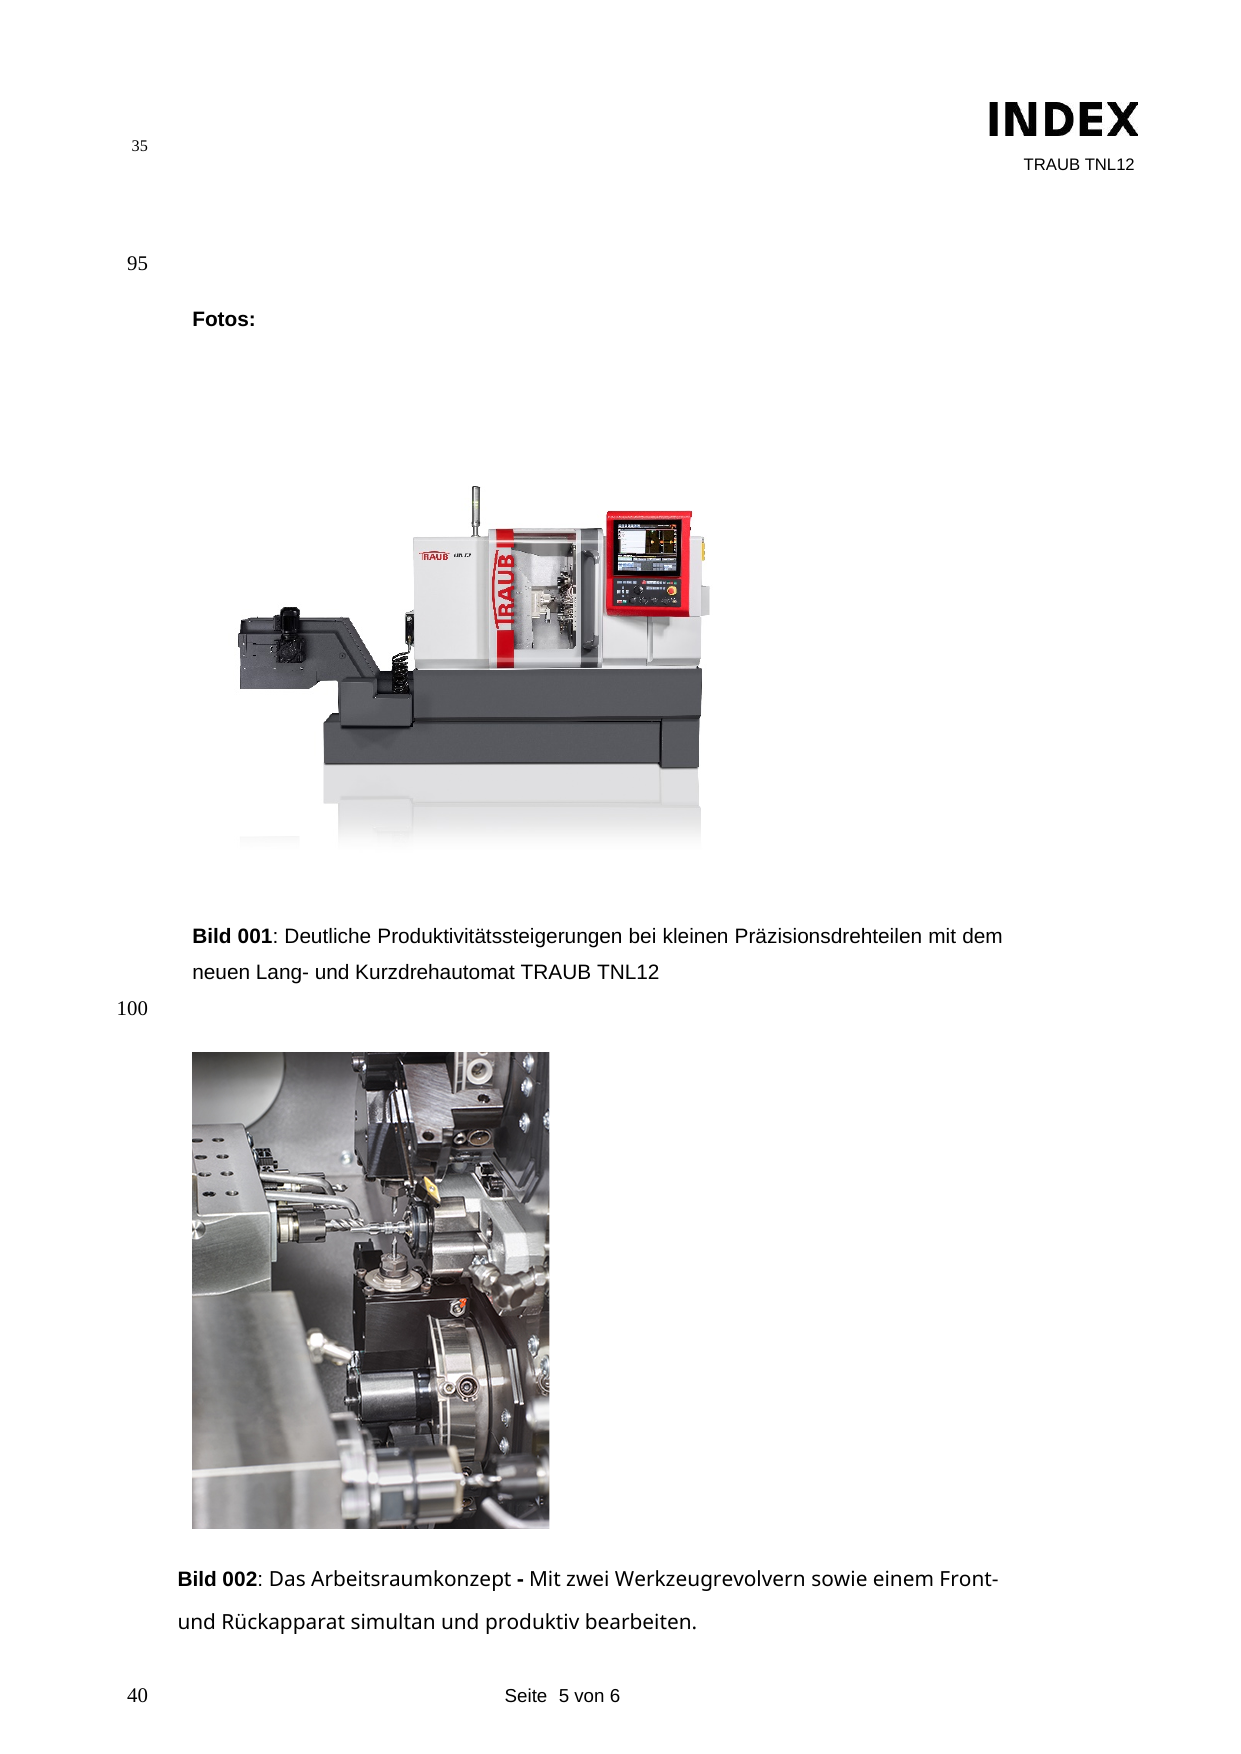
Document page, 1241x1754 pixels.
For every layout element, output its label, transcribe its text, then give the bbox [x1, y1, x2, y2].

picture [192, 363, 804, 889]
text Bild 002: Das Arbeitsraumkonzept - Mit zwei Werkzeugrevolvern sowie einem Front- und Rückapparat simultan und produktiv bearbeiten. [177, 1564, 1004, 1635]
text Fotos: [192, 307, 1004, 331]
picture [989, 102, 1138, 136]
picture [192, 1052, 550, 1529]
text Bild 001: Deutliche Produktivitätssteigerungen bei kleinen Präzisionsdrehteilen mit dem neuen Lang- und Kurzdrehautomat TRAUB TNL12 [192, 924, 1004, 984]
